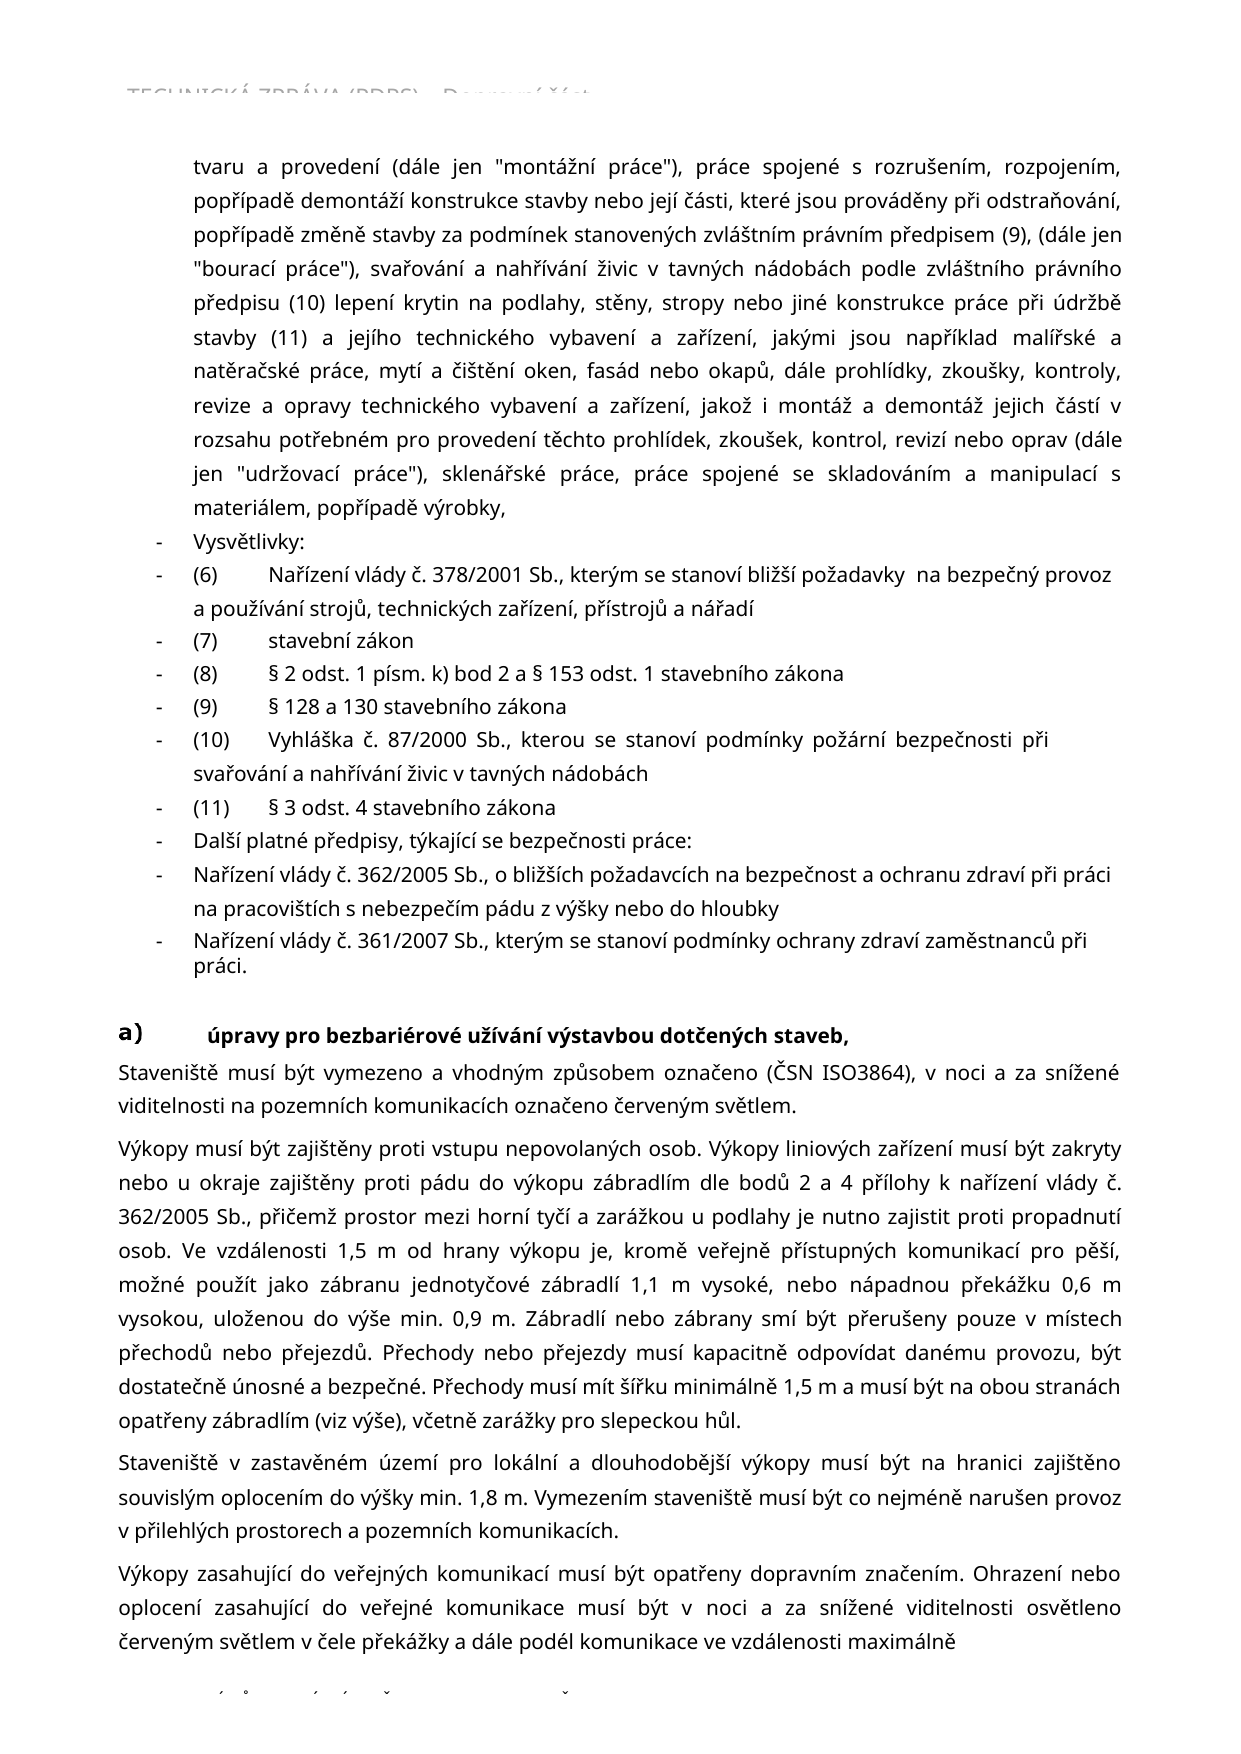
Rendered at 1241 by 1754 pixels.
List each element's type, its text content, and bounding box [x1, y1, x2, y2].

text Výkopy musí být zajištěny proti vstupu nepovolaných osob. Výkopy liniových zařízení musí být zakryty nebo u okraje zajištěny proti pádu do výkopu zábradlím dle bodů 2 a 4 přílohy k nařízení vlády č. 362/2005 Sb., přičemž prostor mezi horní tyčí a zarážkou u podlahy je nutno zajistit proti propadnutí osob. Ve vzdálenosti 1,5 m od hrany výkopu je, kromě veřejně přístupných komunikací pro pěší, možné použít jako zábranu jednotyčové zábradlí 1,1 m vysoké, nebo nápadnou překážku 0,6 m vysokou, uloženou do výše min. 0,9 m. Zábradlí nebo zábrany smí být přerušeny pouze v místech přechodů nebo přejezdů. Přechody nebo přejezdy musí kapacitně odpovídat danému provozu, být dostatečně únosné a bezpečné. Přechody musí mít šířku minimálně 1,5 m a musí být na obou stranách opatřeny zábradlím (viz výše), včetně zarážky pro slepeckou hůl. [118, 1134, 1122, 1434]
text tvaru a provedení (dále jen "montážní práce"), práce spojené s rozrušením, rozpojením, popřípadě demontáží konstrukce stavby nebo její části, které jsou prováděny při odstraňování, popřípadě změně stavby za podmínek stanovených zvláštním právním předpisem (9), (dále jen "bourací práce"), svařování a nahřívání živic v tavných nádobách podle zvláštního právního předpisu (10) lepení krytin na podlahy, stěny, stropy nebo jiné konstrukce práce při údržbě stavby (11) a jejího technického vybavení a zařízení, jakými jsou například malířské a natěračské práce, mytí a čištění oken, fasád nebo okapů, dále prohlídky, zkoušky, kontroly, revize a opravy technického vybavení a zařízení, jakož i montáž a demontáž jejich částí v rozsahu potřebném pro provedení těchto prohlídek, zkoušek, kontrol, revizí nebo oprav (dále jen "udržovací práce"), sklenářské práce, práce spojené se skladováním a manipulací s materiálem, popřípadě výrobky, [193, 152, 1122, 521]
list (11) § 3 odst. 4 stavebního zákona [156, 793, 1134, 821]
list Další platné předpisy, týkající se bezpečnosti práce: [156, 826, 1134, 854]
list (9) § 128 a 130 stavebního zákona [156, 692, 1134, 720]
list Nařízení vlády č. 361/2007 Sb., kterým se stanoví podmínky ochrany zdraví zaměstnanců při práci. [156, 928, 1122, 978]
picture [118, 1022, 142, 1044]
list Nařízení vlády č. 362/2005 Sb., o bližších požadavcích na bezpečnost a ochranu zdraví při práci na pracovištích s nebezpečím pádu z výšky nebo do hloubky [156, 860, 1121, 922]
subtitle úpravy pro bezbariérové užívání výstavbou dotčených staveb, [118, 1021, 1134, 1050]
list Vysvětlivky: [156, 527, 1134, 556]
text Staveniště v zastavěném území pro lokální a dlouhodobější výkopy musí být na hranici zajištěno souvislým oplocením do výšky min. 1,8 m. Vymezením staveniště musí být co nejméně narušen provoz v přilehlých prostorech a pozemních komunikacích. [118, 1448, 1122, 1545]
list (8) § 2 odst. 1 písm. k) bod 2 a § 153 odst. 1 stavebního zákona [156, 659, 1134, 687]
text Staveniště musí být vymezeno a vhodným způsobem označeno (ČSN ISO3864), v noci a za snížené viditelnosti na pozemních komunikacích označeno červeným světlem. [118, 1058, 1121, 1120]
text Výkopy zasahující do veřejných komunikací musí být opatřeny dopravním značením. Ohrazení nebo oplocení zasahující do veřejné komunikace musí být v noci a za snížené viditelnosti osvětleno červeným světlem v čele překážky a dále podél komunikace ve vzdálenosti maximálně [118, 1559, 1122, 1656]
list (10) Vyhláška č. 87/2000 Sb., kterou se stanoví podmínky požární bezpečnosti při svařování a nahřívání živic v tavných nádobách [156, 726, 1121, 787]
list (6) Nařízení vlády č. 378/2001 Sb., kterým se stanoví bližší požadavky na bezpečný provoz a používání strojů, technických zařízení, přístrojů a nářadí [156, 560, 1121, 623]
list (7) stavební zákon [156, 628, 1134, 654]
